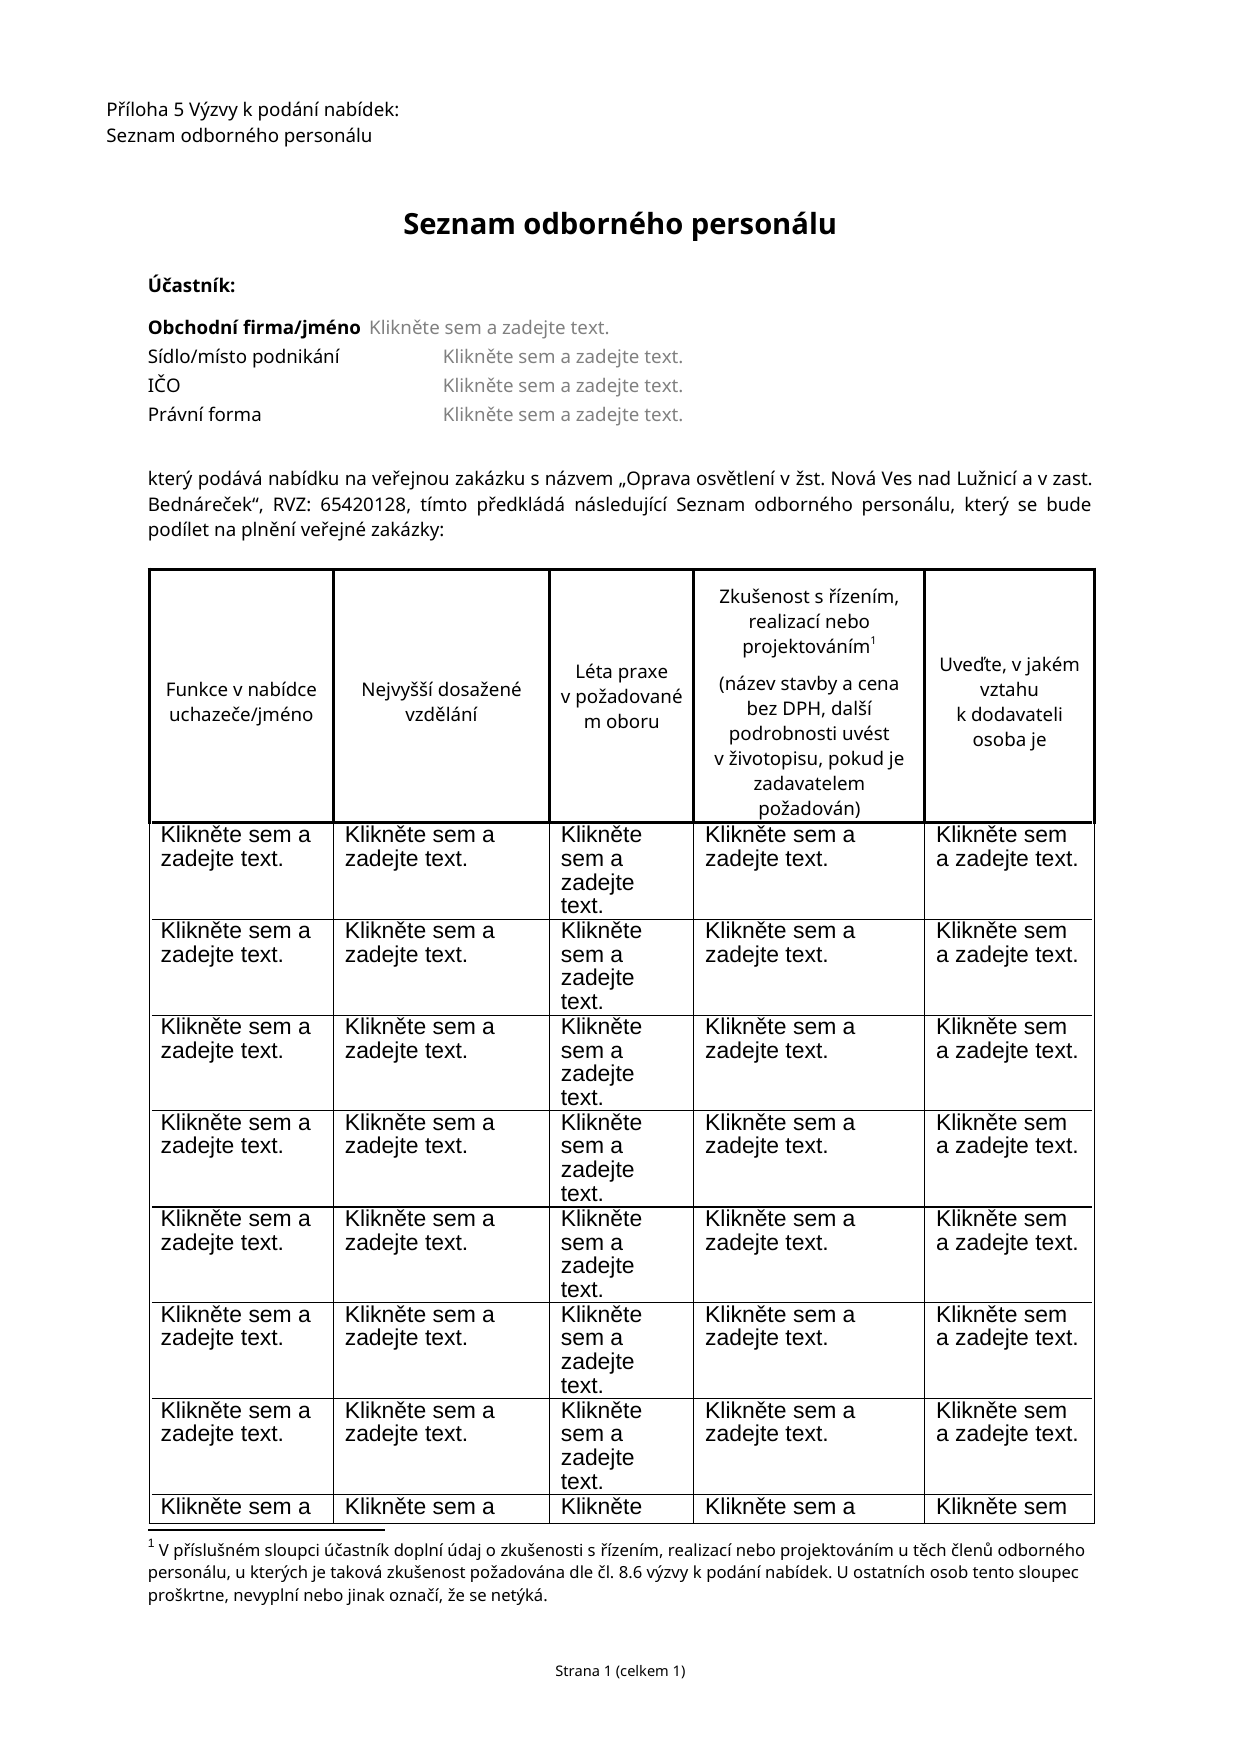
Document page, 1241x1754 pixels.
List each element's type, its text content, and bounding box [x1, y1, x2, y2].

title Seznam odborného personálu [148, 203, 1093, 243]
table_header Uveďte, v jakém vztahu k dodavateli osoba je [926, 571, 1093, 821]
text který podává nabídku na veřejnou zakázku s názvem „Oprava osvětlení v žst. Nová Ves nad Lužnicí a v zast. Bednáreček“, RVZ: 65420128, tímto předkládá následující Seznam odborného personálu, který se bude podílet na plnění veřejné zakázky: [148, 465, 1093, 542]
text Účastník: [148, 268, 1093, 299]
text IČO [148, 369, 1093, 398]
table_header Funkce v nabídce uchazeče/jméno [151, 571, 332, 821]
table_header Nejvyšší dosažené vzdělání [335, 571, 548, 821]
text Právní forma [148, 398, 1093, 427]
text Sídlo/místo podnikání [148, 340, 1093, 369]
text Obchodní firma/jméno [148, 311, 1093, 340]
table_header Zkušenost s řízením, realizací nebo projektováním (název stavby a cena bez DPH, další podrobnosti uvést v životopisu, pokud je zadavatelem požadován) [695, 571, 923, 821]
table_header Léta praxe v požadovaném oboru [551, 571, 692, 821]
